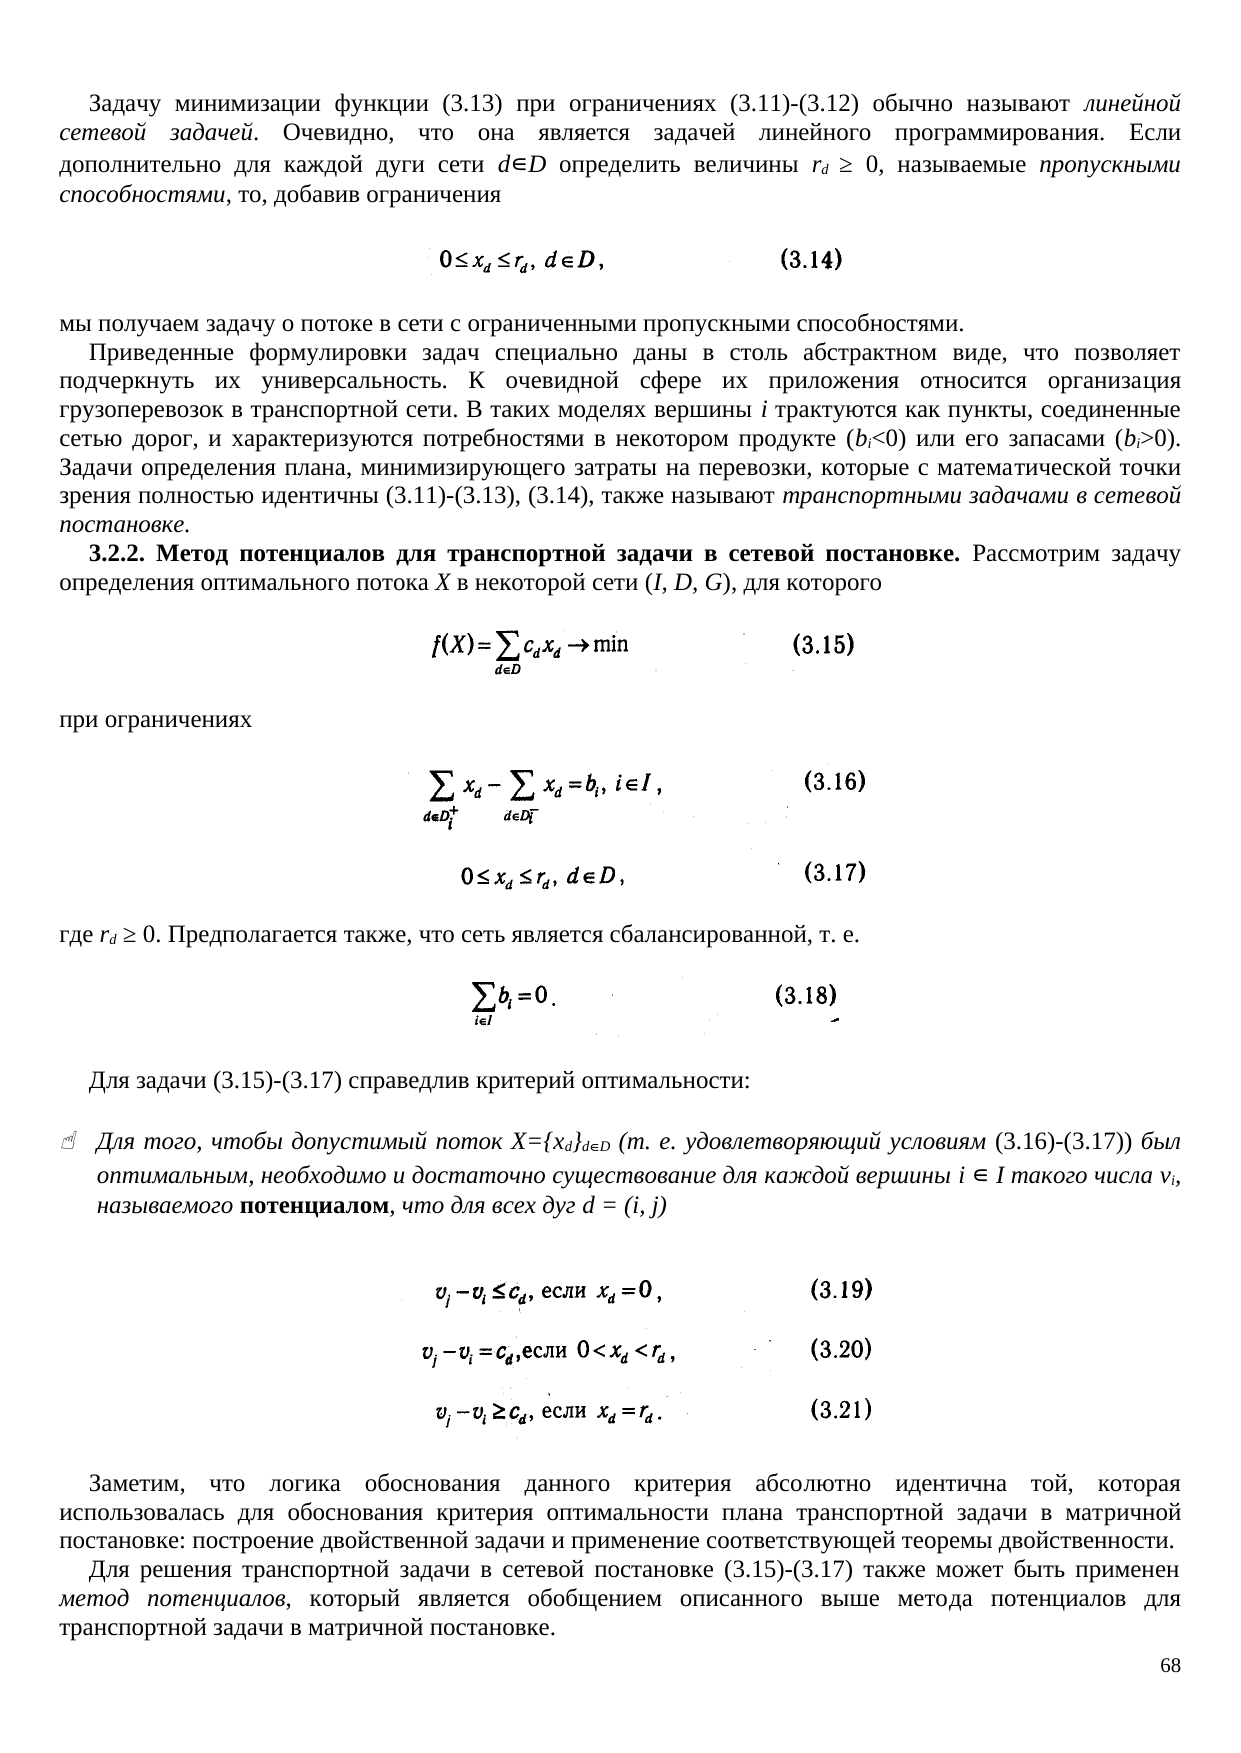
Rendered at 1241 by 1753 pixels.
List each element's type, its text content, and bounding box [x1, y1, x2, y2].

list Для того, чтобы допустимый поток Х={хd}d∊D (т. е. удовлетворяющий условиям (3.16)-(3.17)) был оптимальным, необходимо и достаточно существование для каждой вершины i ∊ I такого числа vi, называемого потенциалом, что для всех дуг d = (i, j) [59, 1122, 1181, 1219]
picture [398, 761, 871, 891]
picture [413, 624, 857, 676]
picture [430, 976, 839, 1036]
picture [395, 1276, 874, 1440]
text где rd ≥ 0. Предполагается также, что сеть является сбалансированной, т. е. [59, 919, 1181, 948]
text Заметим, что логика обоснования данного критерия абсолютно идентична той, которая использовалась для обоснования критерия оптимальности плана транспортной задачи в матричной постановке: построение двойственной задачи и применение соответствующей теоремы двойственности. [59, 1468, 1181, 1554]
text при ограничениях [59, 704, 1181, 733]
text Задачу минимизации функции (3.13) при ограничениях (3.11)-(3.12) обычно называют линейной сетевой задачей. Очевидно, что она является задачей линейного программирования. Если дополнительно для каждой дуги сети d∊D определить величины rd ≥ 0, называемые пропускными способностями, то, добавив ограничения [59, 88, 1181, 208]
text мы получаем задачу о потоке в сети с ограниченными пропускными способностями. [59, 308, 1181, 337]
text Для задачи (3.15)-(3.17) справедлив критерий оптимальности: [59, 1065, 1181, 1093]
text Для решения транспортной задачи в сетевой постановке (3.15)-(3.17) также может быть применен метод потенциалов, который является обобщением описанного выше метода потенциалов для транспортной задачи в матричной постановке. [59, 1554, 1181, 1641]
text Приведенные формулировки задач специально даны в столь абстрактном виде, что позволяет подчеркнуть их универсальность. К очевидной сфере их приложения относится организация грузоперевозок в транспортной сети. В таких моделях вершины i трактуются как пункты, соединенные сетью дорог, и характеризуются потребностями в некотором продукте (bi<0) или его запасами (bi>0). Задачи определения плана, минимизирующего затраты на перевозки, которые с математической точки зрения полностью идентичны (3.11)-(3.13), (3.14), также называют транспортными задачами в сетевой постановке. [59, 337, 1181, 538]
picture [423, 236, 847, 279]
text 3.2.2. Метод потенциалов для транспортной задачи в сетевой постановке. Рассмотрим задачу определения оптимального потока Х в некоторой сети (I, D, G), для которого [59, 538, 1181, 595]
